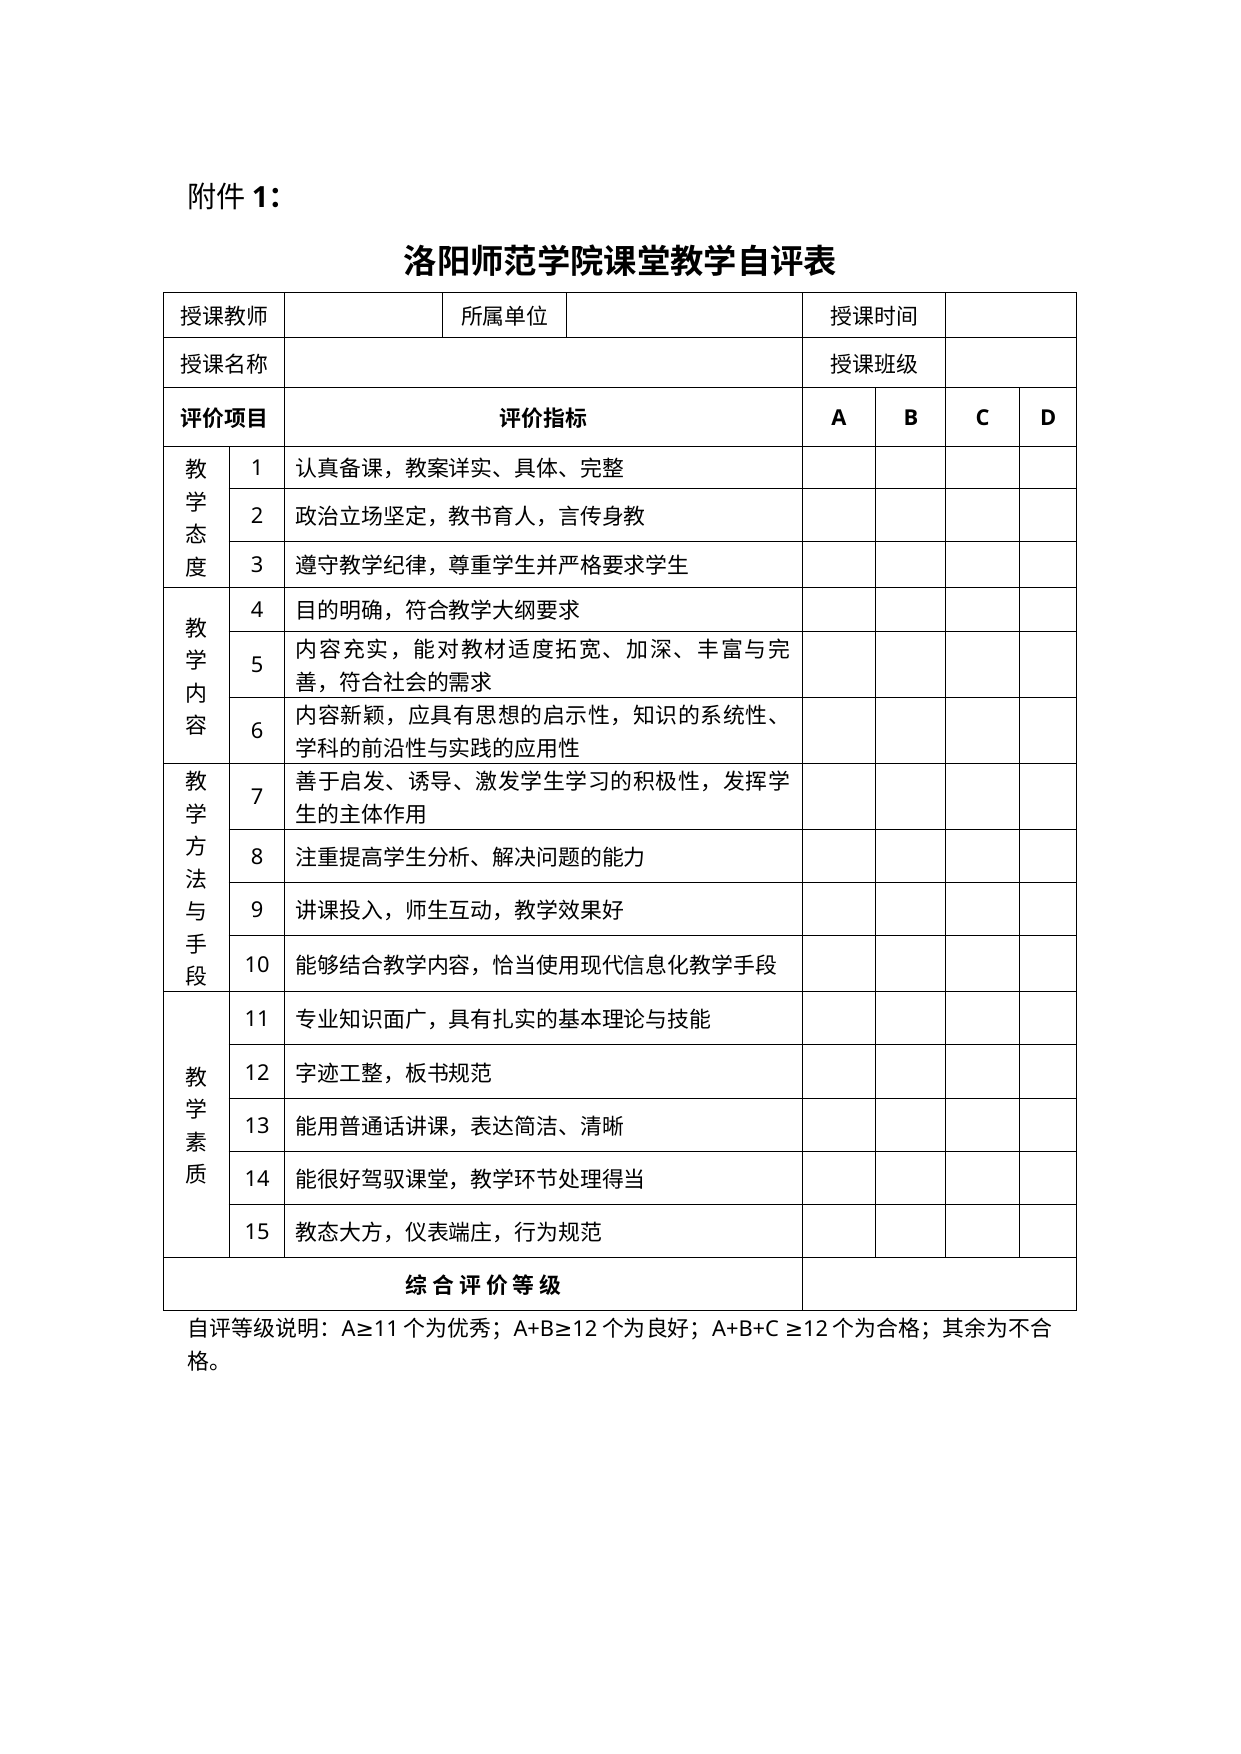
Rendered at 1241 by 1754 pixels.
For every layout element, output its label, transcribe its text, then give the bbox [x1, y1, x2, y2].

table_cell [803, 936, 875, 991]
table_cell [876, 992, 945, 1044]
table_cell [876, 632, 945, 697]
table_cell [803, 992, 875, 1044]
text 自评等级说明：A≥11个为优秀；A+B≥12个为良好；A+B+C ≥12个为合格；其余为不合格。 [187, 1311, 1053, 1376]
table_cell 评价指标 [285, 388, 802, 446]
table_cell 善于启发、诱导、激发学生学习的积极性，发挥学生的主体作用 [285, 764, 802, 829]
table_cell [946, 936, 1019, 991]
table_cell 认真备课，教案详实、具体、完整 [285, 447, 802, 487]
table_cell [803, 883, 875, 935]
table_cell [946, 1045, 1019, 1097]
table_cell 12 [230, 1045, 284, 1097]
table_cell 遵守教学纪律，尊重学生并严格要求学生 [285, 542, 802, 587]
table_cell 能用普通话讲课，表达简洁、清晰 [285, 1099, 802, 1151]
table_header 授课时间 [803, 293, 945, 337]
table_cell 4 [230, 588, 284, 631]
table_cell [803, 588, 875, 631]
table_cell [803, 447, 875, 487]
table_cell A [803, 388, 875, 446]
table_cell [803, 1099, 875, 1151]
table_cell [1020, 542, 1076, 587]
table_cell [1020, 698, 1076, 763]
table_cell 7 [230, 764, 284, 829]
table_cell 教 学 态 度 [164, 447, 229, 587]
table_cell 教 学 方 法 与 手 段 [164, 764, 229, 991]
table_cell [946, 338, 1076, 387]
table_header [946, 293, 1076, 337]
table_cell 授课名称 [164, 338, 284, 387]
table_cell [1020, 1152, 1076, 1204]
table_cell [876, 1205, 945, 1257]
table_cell 13 [230, 1099, 284, 1151]
table_cell [876, 1045, 945, 1097]
table_cell [803, 632, 875, 697]
table_cell [1020, 830, 1076, 882]
table_cell [946, 588, 1019, 631]
table_cell [1020, 447, 1076, 487]
table_cell 字迹工整，板书规范 [285, 1045, 802, 1097]
table_cell 能够结合教学内容，恰当使用现代信息化教学手段 [285, 936, 802, 991]
table_cell 专业知识面广，具有扎实的基本理论与技能 [285, 992, 802, 1044]
table_cell 教 学 素 质 [164, 992, 229, 1257]
table_cell [803, 1152, 875, 1204]
table_cell [946, 1099, 1019, 1151]
text 附件1： [187, 162, 1053, 227]
table_cell [803, 764, 875, 829]
table_cell C [946, 388, 1019, 446]
table_cell [876, 542, 945, 587]
text 洛阳师范学院课堂教学自评表 [187, 227, 1053, 292]
table_cell [946, 992, 1019, 1044]
table_cell [876, 764, 945, 829]
table_cell 15 [230, 1205, 284, 1257]
table_cell [803, 1205, 875, 1257]
table_cell B [876, 388, 945, 446]
table_cell 9 [230, 883, 284, 935]
table_cell 注重提高学生分析、解决问题的能力 [285, 830, 802, 882]
table_cell [946, 542, 1019, 587]
table_cell 8 [230, 830, 284, 882]
table_cell [1020, 1205, 1076, 1257]
table_cell [876, 883, 945, 935]
table_cell [1020, 632, 1076, 697]
table_cell 10 [230, 936, 284, 991]
table_cell [803, 1045, 875, 1097]
table_cell [1020, 936, 1076, 991]
table_cell D [1020, 388, 1076, 446]
table_cell [876, 489, 945, 541]
table_cell [803, 1258, 1076, 1310]
table_cell [1020, 764, 1076, 829]
table_cell 政治立场坚定，教书育人，言传身教 [285, 489, 802, 541]
table_cell 目的明确，符合教学大纲要求 [285, 588, 802, 631]
table_cell 综 合 评 价 等 级 [164, 1258, 802, 1310]
table_cell 内容充实，能对教材适度拓宽、加深、丰富与完善，符合社会的需求 [285, 632, 802, 697]
table_cell 6 [230, 698, 284, 763]
table_cell [946, 1205, 1019, 1257]
table_cell [946, 632, 1019, 697]
table_cell 3 [230, 542, 284, 587]
table_cell [876, 936, 945, 991]
table_cell 1 [230, 447, 284, 487]
table_cell [876, 830, 945, 882]
table_cell 讲课投入，师生互动，教学效果好 [285, 883, 802, 935]
table_cell [1020, 992, 1076, 1044]
table_cell [1020, 1045, 1076, 1097]
table_cell [876, 447, 945, 487]
table_cell [285, 338, 802, 387]
table_cell [803, 489, 875, 541]
table_cell [876, 1152, 945, 1204]
table_cell 能很好驾驭课堂，教学环节处理得当 [285, 1152, 802, 1204]
table_cell [946, 883, 1019, 935]
table_cell 授课班级 [803, 338, 945, 387]
table_cell 14 [230, 1152, 284, 1204]
table_cell [946, 830, 1019, 882]
table_cell [946, 698, 1019, 763]
table_cell [876, 698, 945, 763]
table_cell [946, 447, 1019, 487]
table_cell [1020, 588, 1076, 631]
table_cell 教 学 内 容 [164, 588, 229, 763]
table_cell [1020, 883, 1076, 935]
table_cell 5 [230, 632, 284, 697]
table_cell [876, 1099, 945, 1151]
table_cell [1020, 489, 1076, 541]
table_cell [803, 830, 875, 882]
table_cell [803, 542, 875, 587]
table_cell [876, 588, 945, 631]
table_cell 内容新颖，应具有思想的启示性，知识的系统性、学科的前沿性与实践的应用性 [285, 698, 802, 763]
table_header [285, 293, 442, 337]
table_header [567, 293, 802, 337]
table_cell 2 [230, 489, 284, 541]
table_cell 11 [230, 992, 284, 1044]
table_cell [946, 1152, 1019, 1204]
table_cell [803, 698, 875, 763]
table_header 所属单位 [443, 293, 566, 337]
table_cell [1020, 1099, 1076, 1151]
table_header 授课教师 [164, 293, 284, 337]
table_cell [946, 764, 1019, 829]
table_cell 评价项目 [164, 388, 284, 446]
table_cell 教态大方，仪表端庄，行为规范 [285, 1205, 802, 1257]
table_cell [946, 489, 1019, 541]
